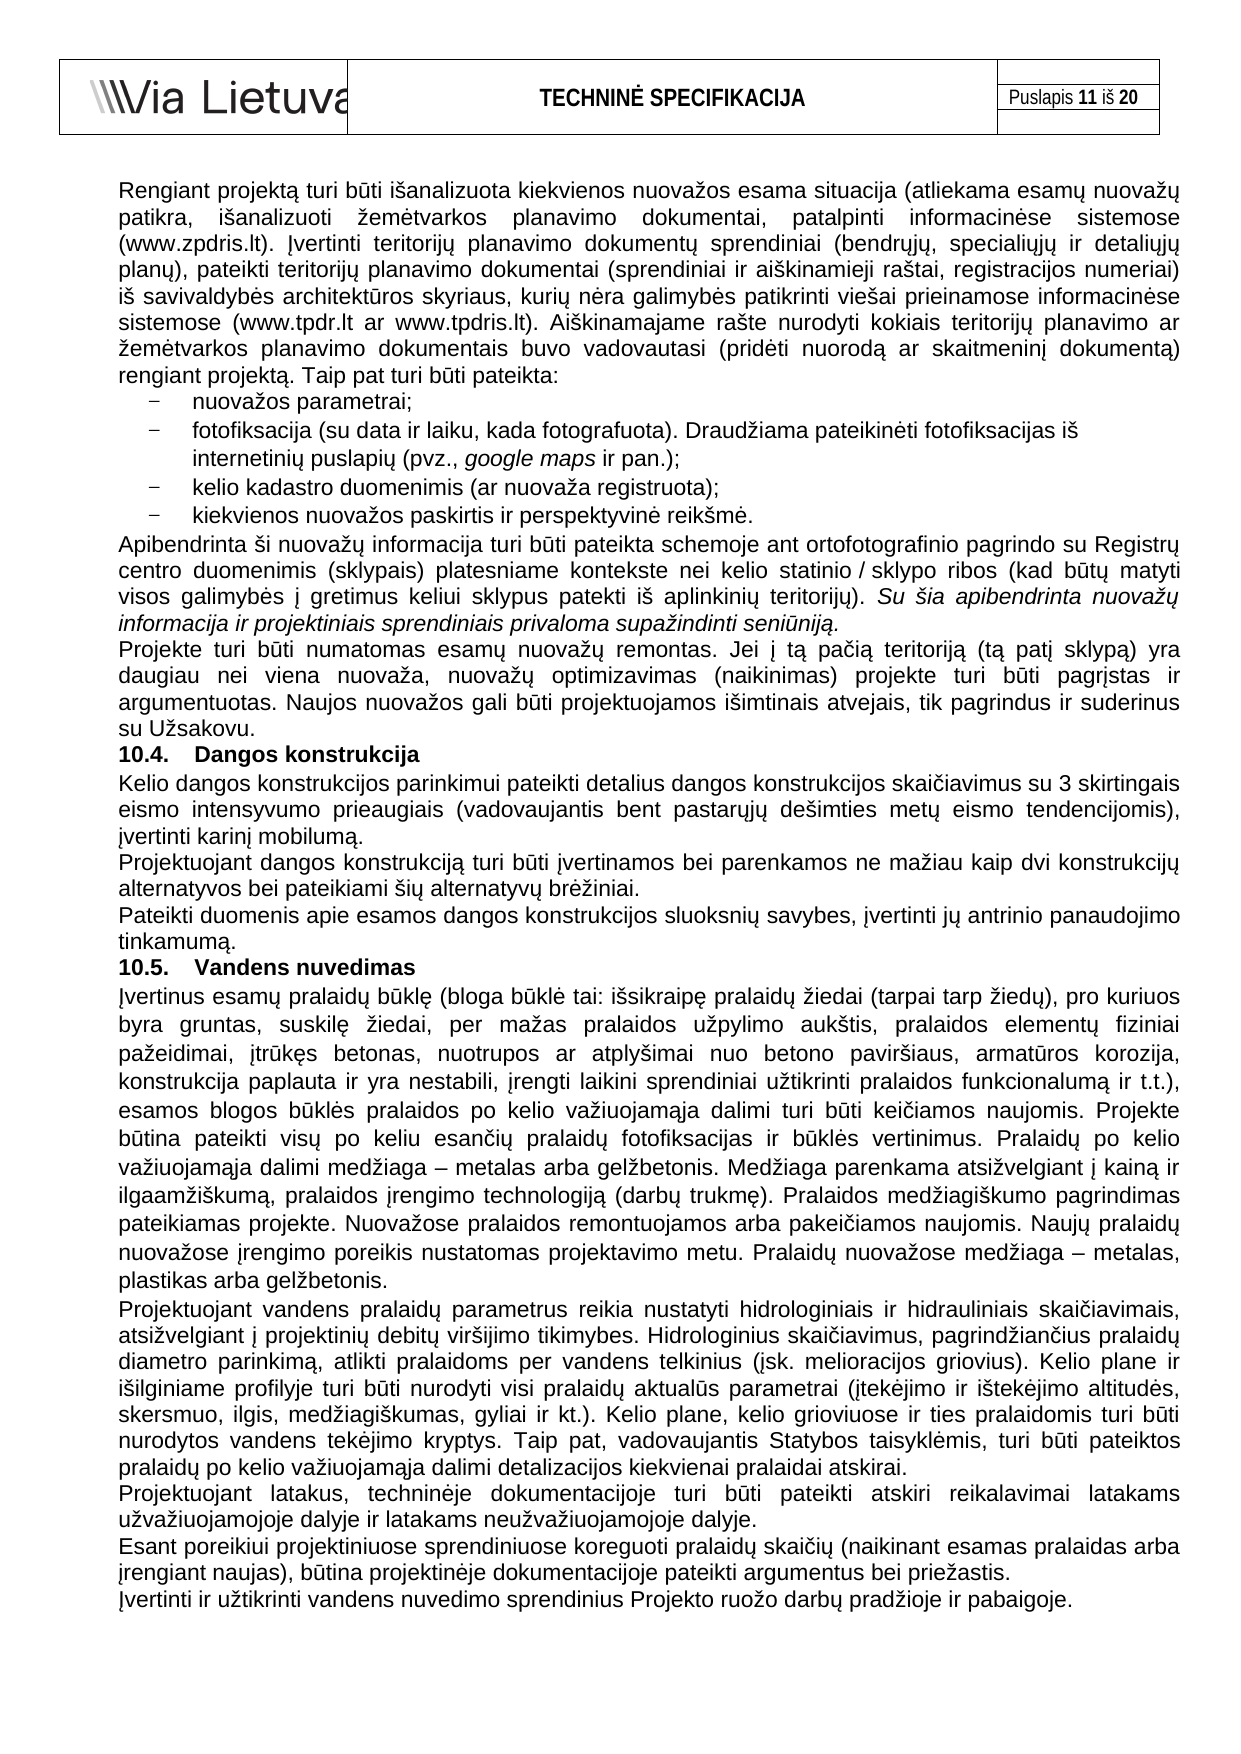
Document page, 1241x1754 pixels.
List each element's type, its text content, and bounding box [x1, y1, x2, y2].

picture [89, 80, 348, 114]
text Projektuojant vandens pralaidų parametrus reikia nustatyti hidrologiniais ir hidrauliniais skaičiavimais, atsižvelgiant į projektinių debitų viršijimo tikimybes. Hidrologinius skaičiavimus, pagrindžiančius pralaidų diametro parinkimą, atlikti pralaidoms per vandens telkinius (įsk. melioracijos griovius). Kelio plane ir išilginiame profilyje turi būti nurodyti visi pralaidų aktualūs parametrai (įtekėjimo ir ištekėjimo altitudės, skersmuo, ilgis, medžiagiškumas, gyliai ir kt.). Kelio plane, kelio grioviuose ir ties pralaidomis turi būti nurodytos vandens tekėjimo kryptys. Taip pat, vadovaujantis Statybos taisyklėmis, turi būti pateiktos pralaidų po kelio važiuojamąja dalimi detalizacijos kiekvienai pralaidai atskirai. [118, 1296, 1181, 1480]
list kelio kadastro duomenimis (ar nuovaža registruota); [148, 473, 1181, 500]
list Vandens nuvedimas [118, 954, 1181, 981]
text Projektuojant dangos konstrukciją turi būti įvertinamos bei parenkamos ne mažiau kaip dvi konstrukcijų alternatyvos bei pateikiami šių alternatyvų brėžiniai. [118, 849, 1181, 902]
text Esant poreikiui projektiniuose sprendiniuose koreguoti pralaidų skaičių (naikinant esamas pralaidas arba įrengiant naujas), būtina projektinėje dokumentacijoje pateikti argumentus bei priežastis. [118, 1533, 1181, 1586]
text Įvertinti ir užtikrinti vandens nuvedimo sprendinius Projekto ruožo darbų pradžioje ir pabaigoje. [118, 1586, 1181, 1612]
text Kelio dangos konstrukcijos parinkimui pateikti detalius dangos konstrukcijos skaičiavimus su 3 skirtingais eismo intensyvumo prieaugiais (vadovaujantis bent pastarųjų dešimties metų eismo tendencijomis), įvertinti karinį mobilumą. [118, 770, 1181, 849]
list kiekvienos nuovažos paskirtis ir perspektyvinė reikšmė. [148, 502, 1181, 528]
text Apibendrinta ši nuovažų informacija turi būti pateikta schemoje ant ortofotografinio pagrindo su Registrų centro duomenimis (sklypais) platesniame kontekste nei kelio statinio / sklypo ribos (kad būtų matyti visos galimybės į gretimus keliui sklypus patekti iš aplinkinių teritorijų). Su šia apibendrinta nuovažų informacija ir projektiniais sprendiniais privaloma supažindinti seniūniją. [118, 531, 1181, 636]
text Pateikti duomenis apie esamos dangos konstrukcijos sluoksnių savybes, įvertinti jų antrinio panaudojimo tinkamumą. [118, 902, 1181, 954]
list Dangos konstrukcija [118, 741, 1181, 768]
text Įvertinus esamų pralaidų būklę (bloga būklė tai: išsikraipę pralaidų žiedai (tarpai tarp žiedų), pro kuriuos byra gruntas, suskilę žiedai, per mažas pralaidos užpylimo aukštis, pralaidos elementų fiziniai pažeidimai, įtrūkęs betonas, nuotrupos ar atplyšimai nuo betono paviršiaus, armatūros korozija, konstrukcija paplauta ir yra nestabili, įrengti laikini sprendiniai užtikrinti pralaidos funkcionalumą ir t.t.), esamos blogos būklės pralaidos po kelio važiuojamąja dalimi turi būti keičiamos naujomis. Projekte būtina pateikti visų po keliu esančių pralaidų fotofiksacijas ir būklės vertinimus. Pralaidų po kelio važiuojamąja dalimi medžiaga – metalas arba gelžbetonis. Medžiaga parenkama atsižvelgiant į kainą ir ilgaamžiškumą, pralaidos įrengimo technologiją (darbų trukmę). Pralaidos medžiagiškumo pagrindimas pateikiamas projekte. Nuovažose pralaidos remontuojamos arba pakeičiamos naujomis. Naujų pralaidų nuovažose įrengimo poreikis nustatomas projektavimo metu. Pralaidų nuovažose medžiaga – metalas, plastikas arba gelžbetonis. [118, 983, 1181, 1293]
list nuovažos parametrai; [148, 388, 1181, 414]
list fotofiksacija (su data ir laiku, kada fotografuota). Draudžiama pateikinėti fotofiksacijas iš internetinių puslapių (pvz., google maps ir pan.); [148, 417, 1181, 471]
text Projekte turi būti numatomas esamų nuovažų remontas. Jei į tą pačią teritoriją (tą patį sklypą) yra daugiau nei viena nuovaža, nuovažų optimizavimas (naikinimas) projekte turi būti pagrįstas ir argumentuotas. Naujos nuovažos gali būti projektuojamos išimtinais atvejais, tik pagrindus ir suderinus su Užsakovu. [118, 636, 1181, 741]
text Projektuojant latakus, techninėje dokumentacijoje turi būti pateikti atskiri reikalavimai latakams užvažiuojamojoje dalyje ir latakams neužvažiuojamojoje dalyje. [118, 1480, 1181, 1533]
text Rengiant projektą turi būti išanalizuota kiekvienos nuovažos esama situacija (atliekama esamų nuovažų patikra, išanalizuoti žemėtvarkos planavimo dokumentai, patalpinti informacinėse sistemose (www.zpdris.lt). Įvertinti teritorijų planavimo dokumentų sprendiniai (bendrųjų, specialiųjų ir detaliųjų planų), pateikti teritorijų planavimo dokumentai (sprendiniai ir aiškinamieji raštai, registracijos numeriai) iš savivaldybės architektūros skyriaus, kurių nėra galimybės patikrinti viešai prieinamose informacinėse sistemose (www.tpdr.lt ar www.tpdris.lt). Aiškinamajame rašte nurodyti kokiais teritorijų planavimo ar žemėtvarkos planavimo dokumentais buvo vadovautasi (pridėti nuorodą ar skaitmeninį dokumentą) rengiant projektą. Taip pat turi būti pateikta: [118, 177, 1181, 388]
